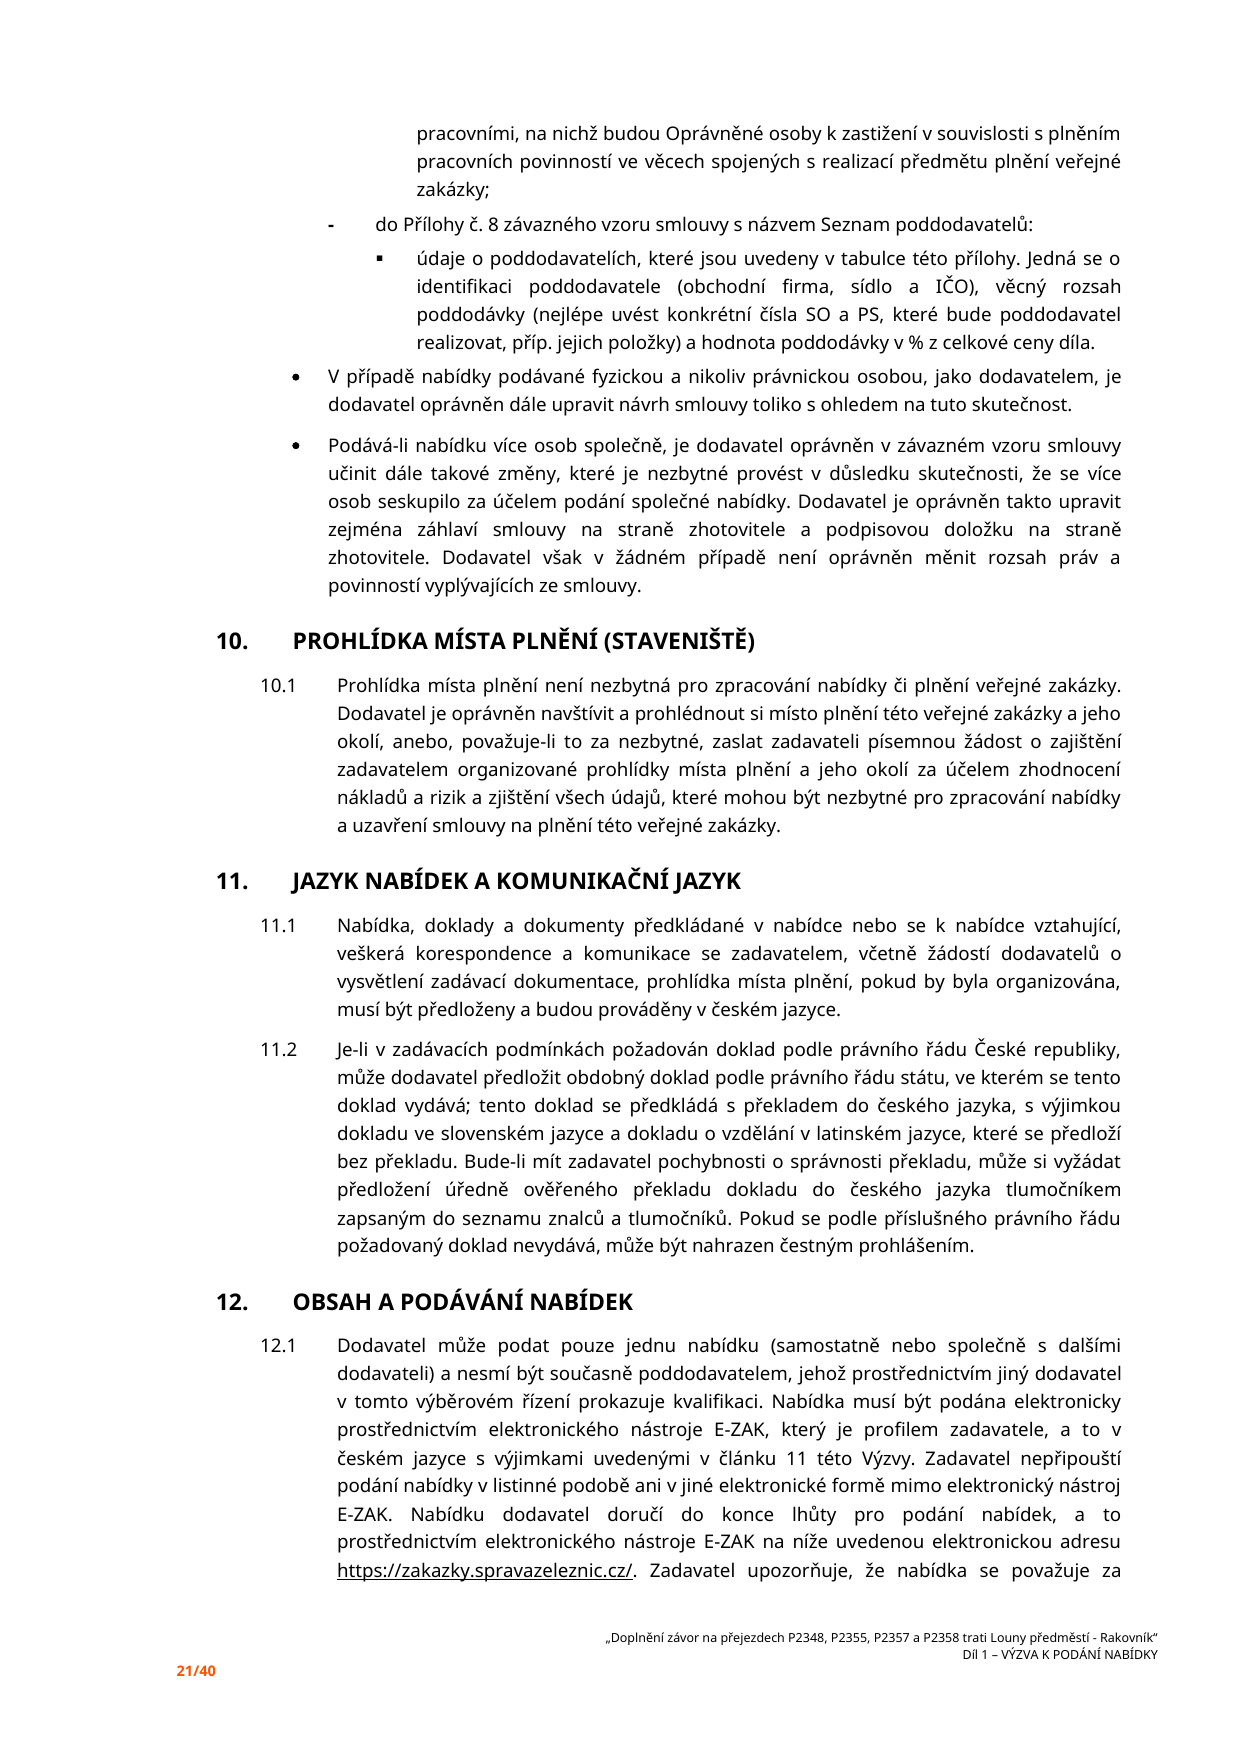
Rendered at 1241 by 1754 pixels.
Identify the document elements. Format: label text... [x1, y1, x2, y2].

text JAZYK NABÍDEK A KOMUNIKAČNÍ JAZYK [216, 865, 1122, 896]
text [260, 1333, 1122, 1582]
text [375, 121, 1122, 202]
text OBSAH A PODÁVÁNÍ NABÍDEK [216, 1286, 1122, 1317]
text do Přílohy č. 8 závazného vzoru smlouvy s názvem Seznam poddodavatelů: [328, 211, 1122, 236]
text Nabídka, doklady a dokumenty předkládané v nabídce nebo se k nabídce vztahující, veškerá korespondence a komunikace se zadavatelem, včetně žádostí dodavatelů o vysvětlení zadávací dokumentace, prohlídka místa plnění, pokud by byla organizována, musí být předloženy a budou prováděny v českém jazyce. [260, 912, 1122, 1022]
text Prohlídka místa plnění není nezbytná pro zpracování nabídky či plnění veřejné zakázky. Dodavatel je oprávněn navštívit a prohlédnout si místo plnění této veřejné zakázky a jeho okolí, anebo, považuje-li to za nezbytné, zaslat zadavateli písemnou žádost o zajištění zadavatelem organizované prohlídky místa plnění a jeho okolí za účelem zhodnocení nákladů a rizik a zjištění všech údajů, které mohou být nezbytné pro zpracování nabídky a uzavření smlouvy na plnění této veřejné zakázky. [260, 672, 1122, 838]
text Je-li v zadávacích podmínkách požadován doklad podle právního řádu České republiky, může dodavatel předložit obdobný doklad podle právního řádu státu, ve kterém se tento doklad vydává; tento doklad se předkládá s překladem do českého jazyka, s výjimkou dokladu ve slovenském jazyce a dokladu o vzdělání v latinském jazyce, které se předloží bez překladu. Bude-li mít zadavatel pochybnosti o správnosti překladu, může si vyžádat předložení úředně ověřeného překladu dokladu do českého jazyka tlumočníkem zapsaným do seznamu znalců a tlumočníků. Pokud se podle příslušného právního řádu požadovaný doklad nevydává, může být nahrazen čestným prohlášením. [260, 1037, 1122, 1258]
text V případě nabídky podávané fyzickou a nikoliv právnickou osobou, jako dodavatelem, je dodavatel oprávněn dále upravit návrh smlouvy toliko s ohledem na tuto skutečnost. [292, 363, 1122, 417]
text Podává-li nabídku více osob společně, je dodavatel oprávněn v závazném vzoru smlouvy učinit dále takové změny, které je nezbytné provést v důsledku skutečnosti, že se více osob seskupilo za účelem podání společné nabídky. Dodavatel je oprávněn takto upravit zejména záhlaví smlouvy na straně zhotovitele a podpisovou doložku na straně zhotovitele. Dodavatel však v žádném případě není oprávněn měnit rozsah práv a povinností vyplývajících ze smlouvy. [292, 432, 1122, 598]
text údaje o poddodavatelích, které jsou uvedeny v tabulce této přílohy. Jedná se o identifikaci poddodavatele (obchodní firma, sídlo a IČO), věcný rozsah poddodávky (nejlépe uvést konkrétní čísla SO a PS, které bude poddodavatel realizovat, příp. jejich položky) a hodnota poddodávky v % z celkové ceny díla. [375, 245, 1122, 355]
text PROHLÍDKA MÍSTA PLNĚNÍ (STAVENIŠTĚ) [216, 625, 1122, 656]
